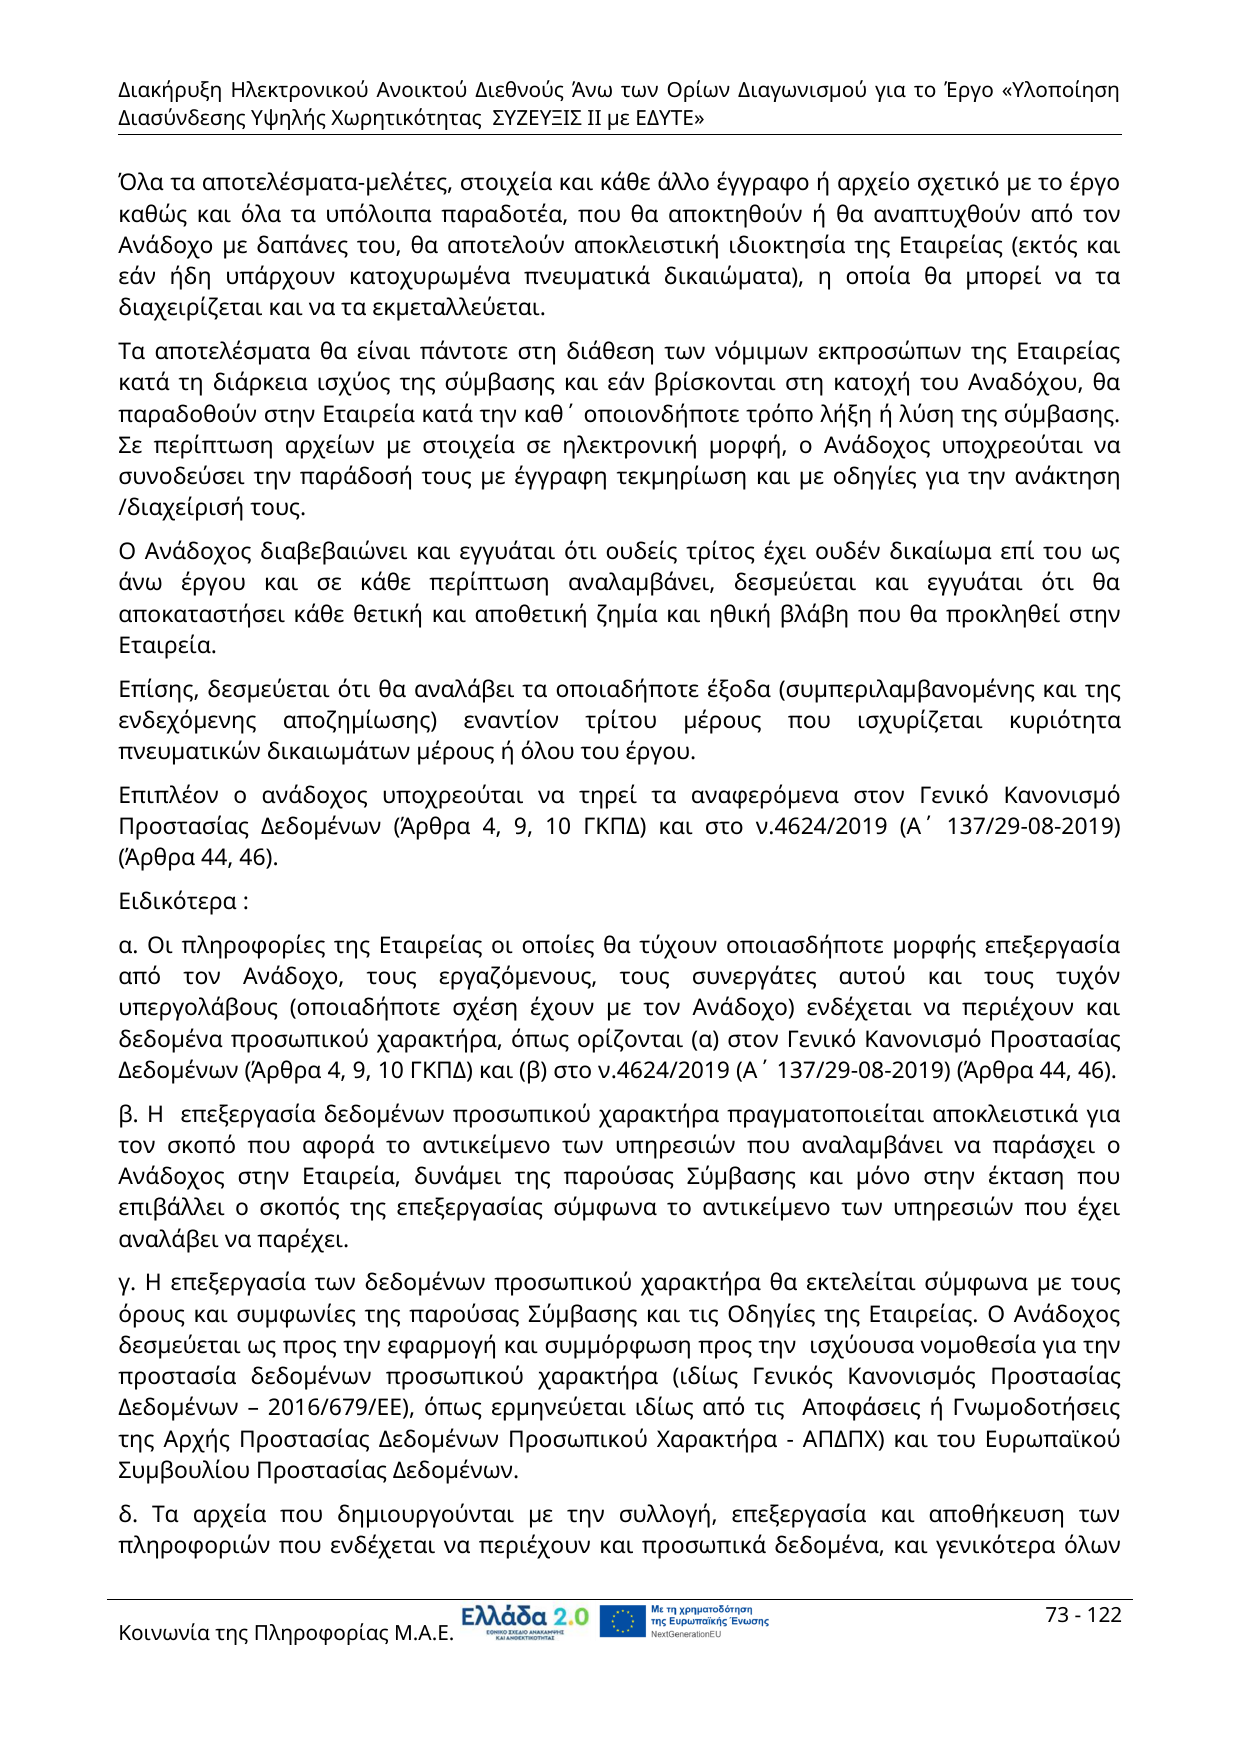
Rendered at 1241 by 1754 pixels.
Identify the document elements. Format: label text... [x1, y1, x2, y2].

text Επίσης, δεσμεύεται ότι θα αναλάβει τα οποιαδήποτε έξοδα (συμπεριλαμβανομένης και της ενδεχόμενης αποζημίωσης) εναντίον τρίτου μέρους που ισχυρίζεται κυριότητα πνευματικών δικαιωμάτων μέρους ή όλου του έργου. [118, 672, 1122, 766]
text β. Η επεξεργασία δεδομένων προσωπικού χαρακτήρα πραγματοποιείται αποκλειστικά για τον σκοπό που αφορά το αντικείμενο των υπηρεσιών που αναλαμβάνει να παράσχει ο Ανάδοχος στην Εταιρεία, δυνάμει της παρούσας Σύμβασης και μόνο στην έκταση που επιβάλλει ο σκοπός της επεξεργασίας σύμφωνα το αντικείμενο των υπηρεσιών που έχει αναλάβει να παρέχει. [118, 1097, 1122, 1254]
text Επιπλέον ο ανάδοχος υποχρεούται να τηρεί τα αναφερόμενα στον Γενικό Κανονισμό Προστασίας Δεδομένων (Άρθρα 4, 9, 10 ΓΚΠΔ) και στο ν.4624/2019 (Α΄ 137/29-08-2019) (Άρθρα 44, 46). [118, 779, 1122, 872]
text Ο Ανάδοχος διαβεβαιώνει και εγγυάται ότι ουδείς τρίτος έχει ουδέν δικαίωμα επί του ως άνω έργου και σε κάθε περίπτωση αναλαμβάνει, δεσμεύεται και εγγυάται ότι θα αποκαταστήσει κάθε θετική και αποθετική ζημία και ηθική βλάβη που θα προκληθεί στην Εταιρεία. [118, 535, 1122, 660]
text α. Οι πληροφορίες της Εταιρείας οι οποίες θα τύχουν οποιασδήποτε μορφής επεξεργασία από τον Ανάδοχο, τους εργαζόμενους, τους συνεργάτες αυτού και τους τυχόν υπεργολάβους (οποιαδήποτε σχέση έχουν με τον Ανάδοχο) ενδέχεται να περιέχουν και δεδομένα προσωπικού χαρακτήρα, όπως ορίζονται (α) στον Γενικό Κανονισμό Προστασίας Δεδομένων (Άρθρα 4, 9, 10 ΓΚΠΔ) και (β) στο ν.4624/2019 (Α΄ 137/29-08-2019) (Άρθρα 44, 46). [118, 929, 1122, 1085]
text Τα αποτελέσματα θα είναι πάντοτε στη διάθεση των νόμιμων εκπροσώπων της Εταιρείας κατά τη διάρκεια ισχύος της σύμβασης και εάν βρίσκονται στη κατοχή του Αναδόχου, θα παραδοθούν στην Εταιρεία κατά την καθ΄ οποιονδήποτε τρόπο λήξη ή λύση της σύμβασης. Σε περίπτωση αρχείων με στοιχεία σε ηλεκτρονική μορφή, ο Ανάδοχος υποχρεούται να συνοδεύσει την παράδοσή τους με έγγραφη τεκμηρίωση και με οδηγίες για την ανάκτηση /διαχείρισή τους. [118, 335, 1122, 522]
text Ειδικότερα : [118, 885, 1122, 916]
text Όλα τα αποτελέσματα-μελέτες, στοιχεία και κάθε άλλο έγγραφο ή αρχείο σχετικό με το έργο καθώς και όλα τα υπόλοιπα παραδοτέα, που θα αποκτηθούν ή θα αναπτυχθούν από τον Ανάδοχο με δαπάνες του, θα αποτελούν αποκλειστική ιδιοκτησία της Εταιρείας (εκτός και εάν ήδη υπάρχουν κατοχυρωμένα πνευματικά δικαιώματα), η οποία θα μπορεί να τα διαχειρίζεται και να τα εκμεταλλεύεται. [118, 166, 1122, 322]
picture [460, 1600, 774, 1641]
text γ. Η επεξεργασία των δεδομένων προσωπικού χαρακτήρα θα εκτελείται σύμφωνα με τους όρους και συμφωνίες της παρούσας Σύμβασης και τις Οδηγίες της Εταιρείας. Ο Ανάδοχος δεσμεύεται ως προς την εφαρμογή και συμμόρφωση προς την ισχύουσα νομοθεσία για την προστασία δεδομένων προσωπικού χαρακτήρα (ιδίως Γενικός Κανονισμός Προστασίας Δεδομένων – 2016/679/ΕΕ), όπως ερμηνεύεται ιδίως από τις Αποφάσεις ή Γνωμοδοτήσεις της Αρχής Προστασίας Δεδομένων Προσωπικού Χαρακτήρα - ΑΠΔΠΧ) και του Ευρωπαϊκού Συμβουλίου Προστασίας Δεδομένων. [118, 1266, 1122, 1485]
